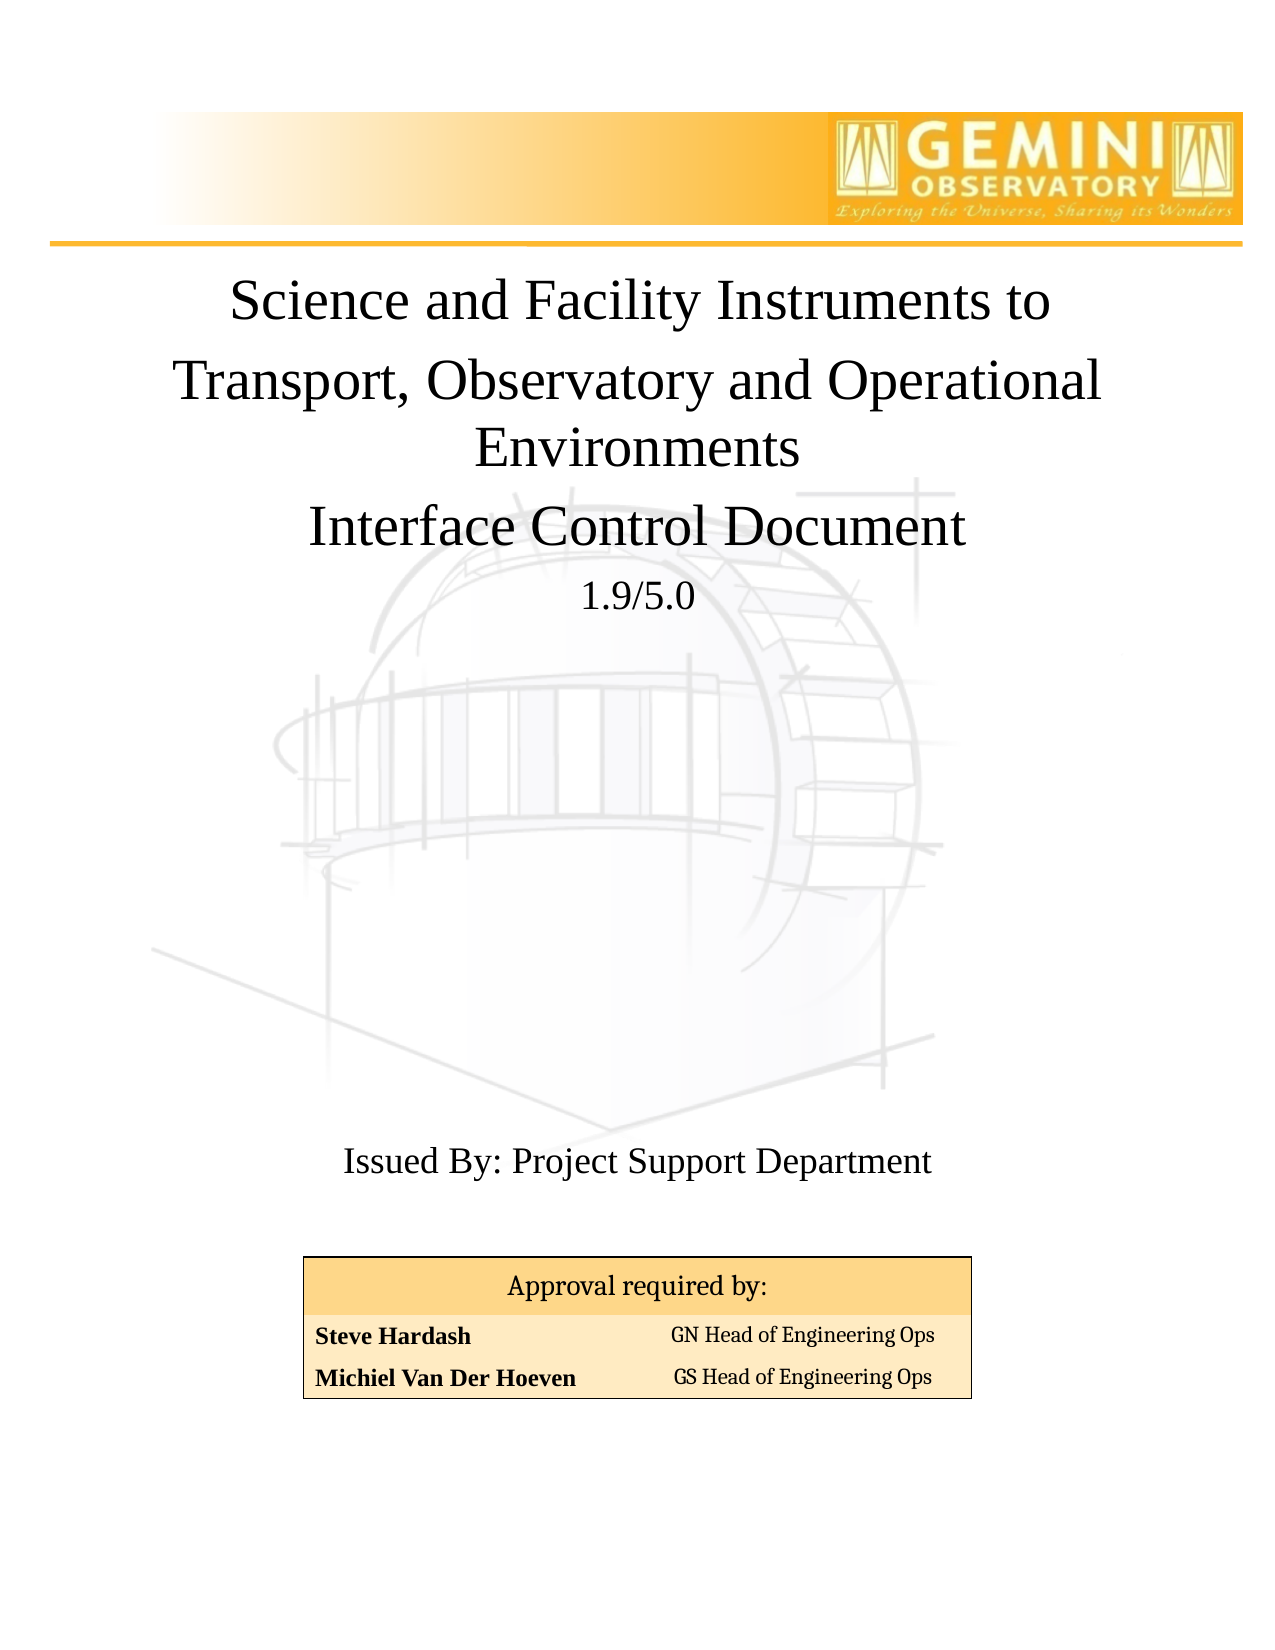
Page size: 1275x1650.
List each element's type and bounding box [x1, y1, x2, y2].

picture [826, 112, 1243, 225]
picture [805, 1157, 813, 1172]
picture [672, 1157, 680, 1172]
picture [150, 476, 1125, 1174]
picture [691, 1157, 699, 1172]
